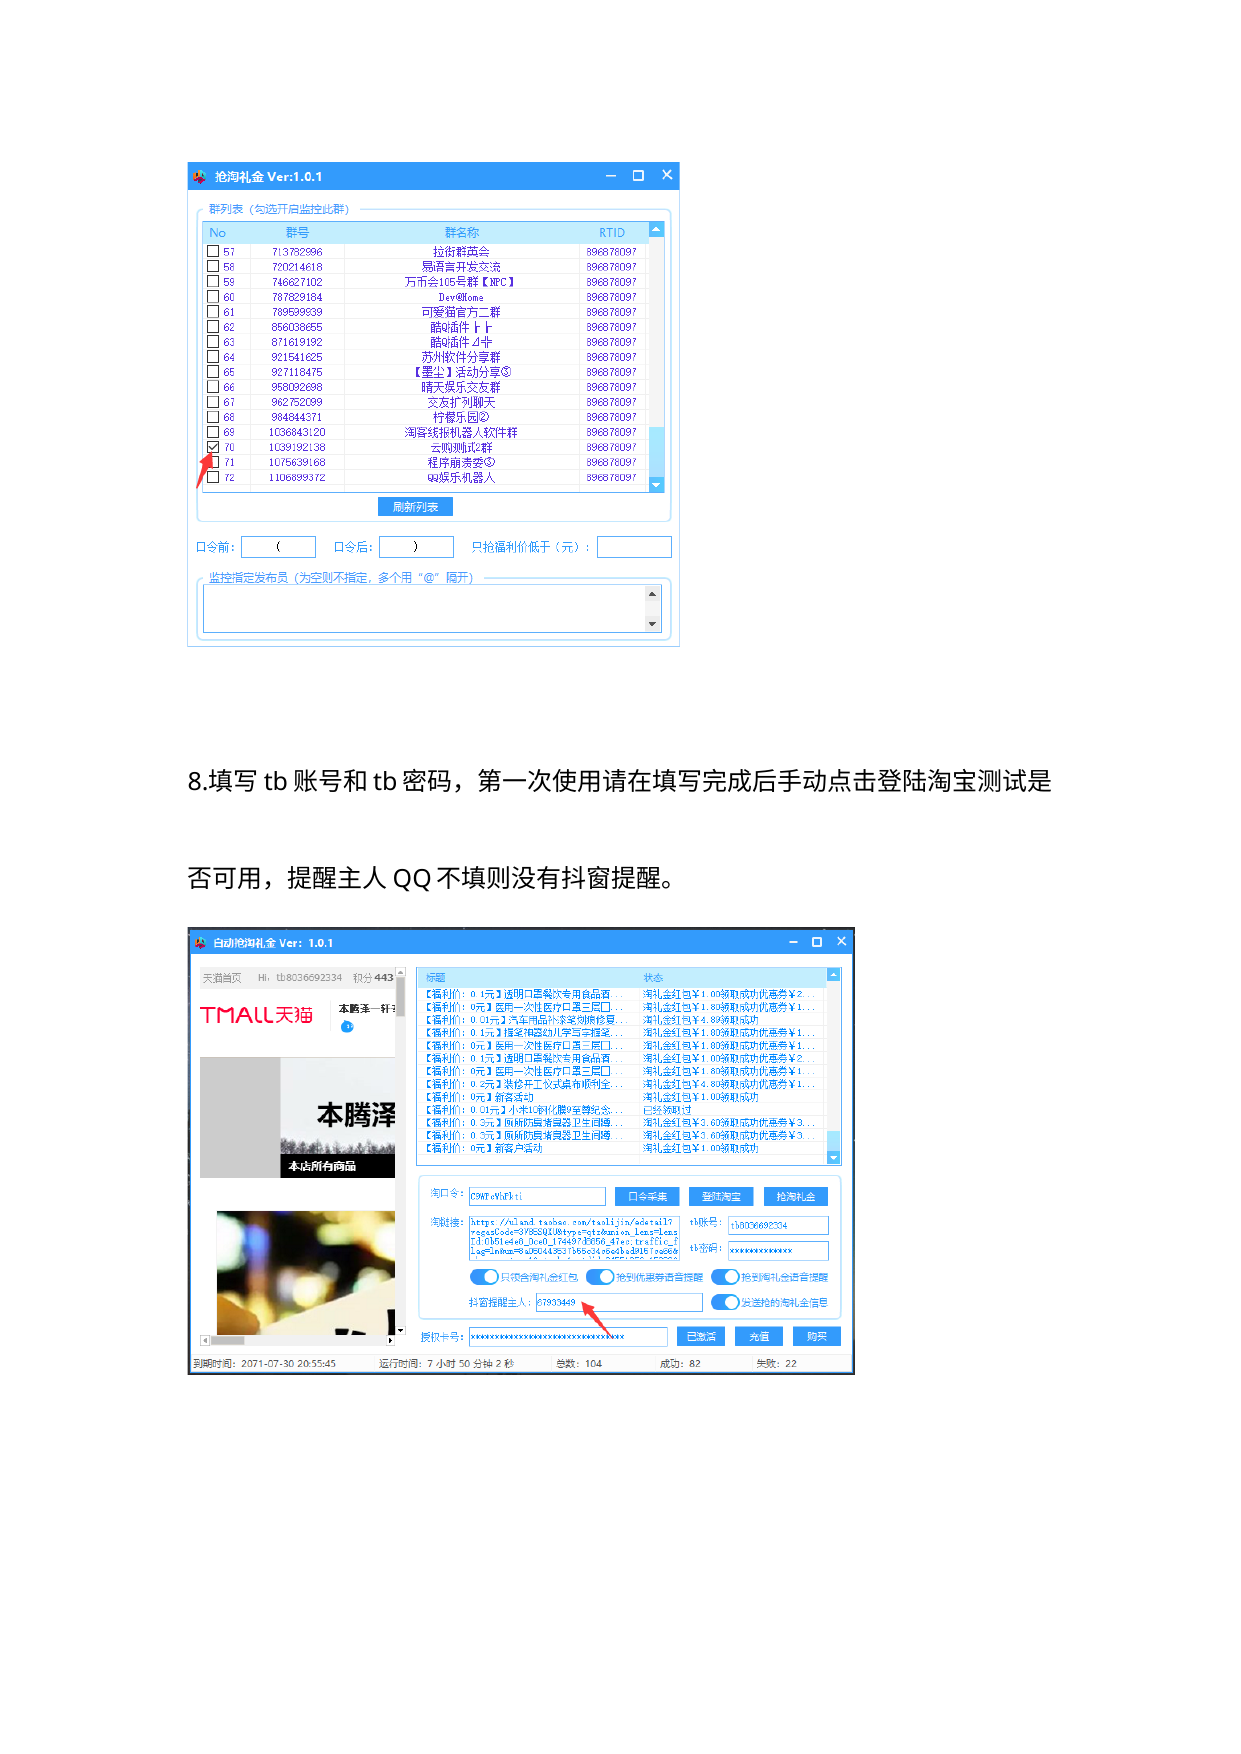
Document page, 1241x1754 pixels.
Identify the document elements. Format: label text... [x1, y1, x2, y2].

picture [187, 927, 855, 1375]
list 8.填写tb账号和tb密码，第一次使用请在填写完成后手动点击登陆淘宝测试是否可用，提醒主人QQ不填则没有抖窗提醒。 [187, 747, 1053, 909]
picture [187, 162, 680, 647]
